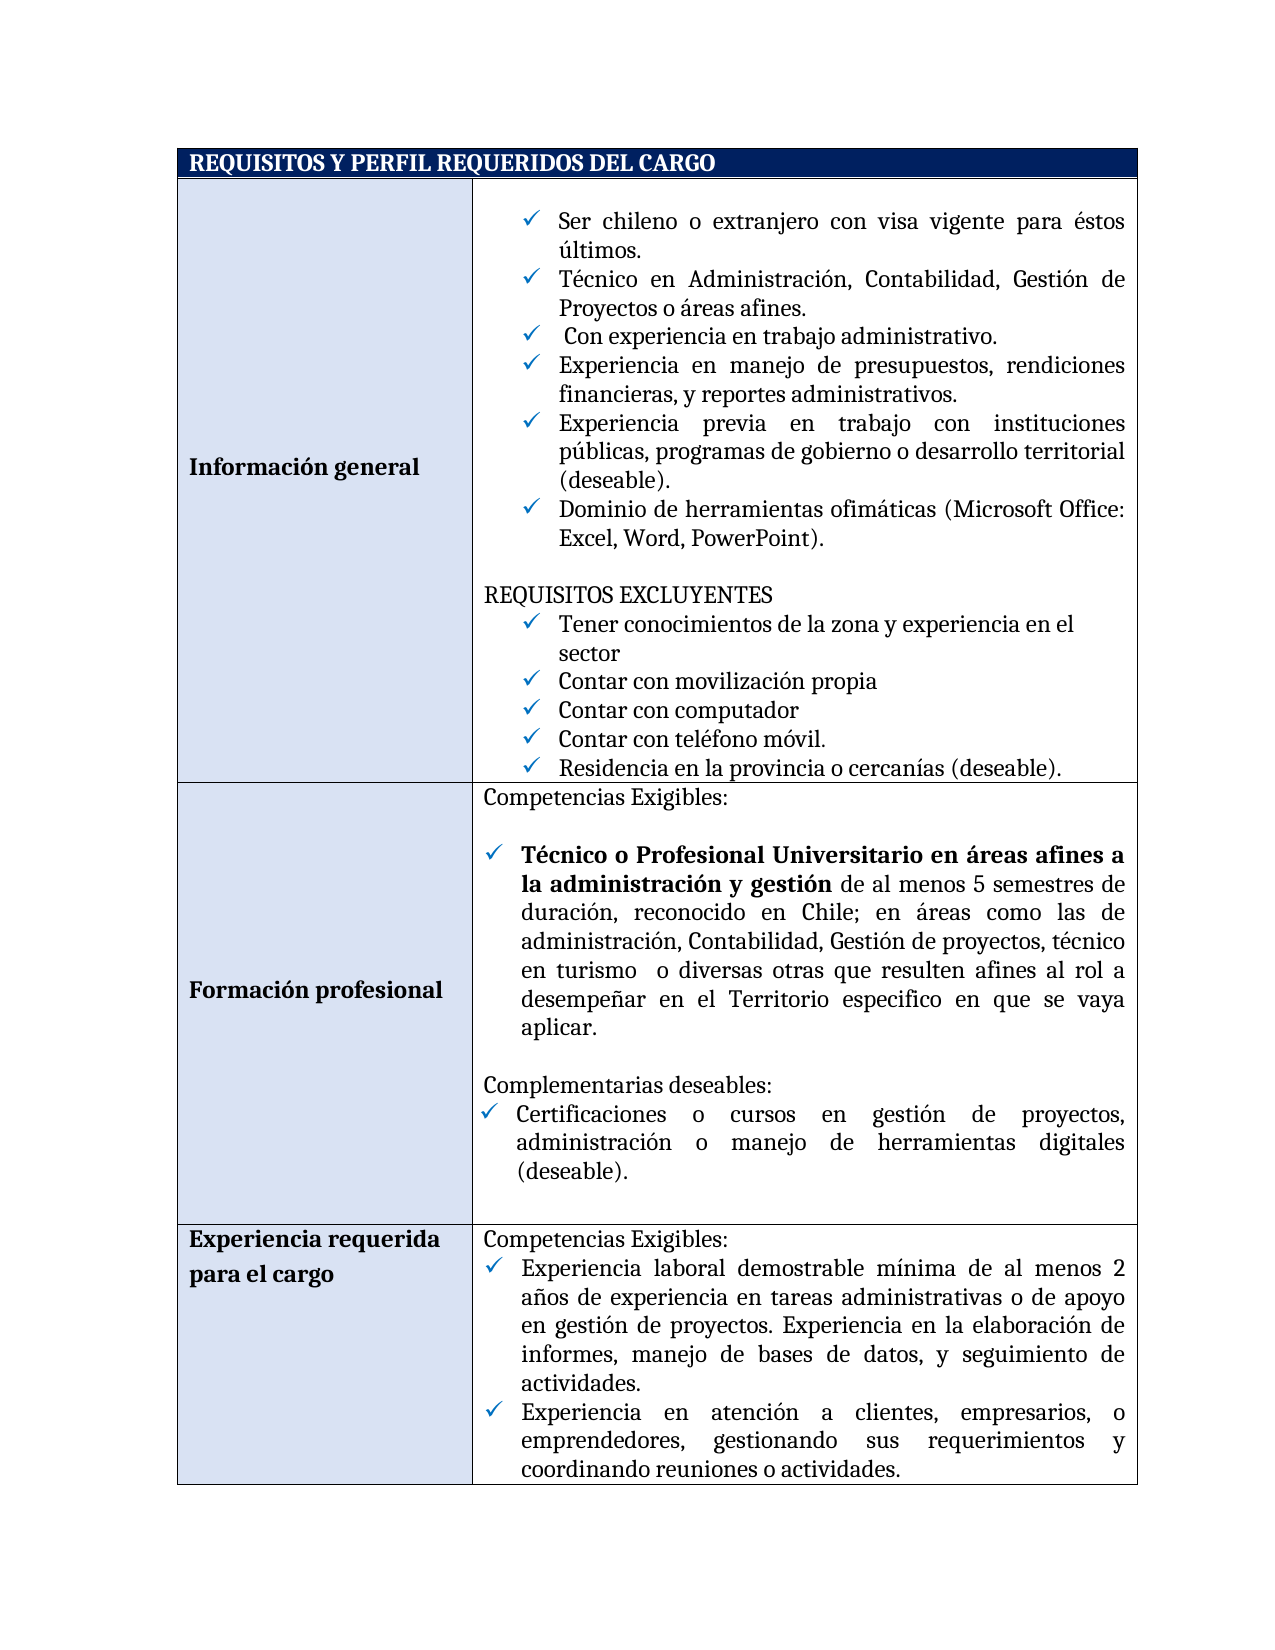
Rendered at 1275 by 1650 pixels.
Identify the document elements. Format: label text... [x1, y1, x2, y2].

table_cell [473, 1225, 1137, 1484]
table_cell Ser chileno o extranjero con visa vigente para éstos últimos. Técnico en Administración, Contabilidad, Gestión de Proyectos o áreas afines. Con experiencia en trabajo administrativo. Experiencia en manejo de presupuestos, rendiciones financieras, y reportes administrativos. Experiencia previa en trabajo con instituciones públicas, programas de gobierno o desarrollo territorial (deseable). Dominio de herramientas ofimáticas (Microsoft Office: Excel, Word, PowerPoint). REQUISITOS EXCLUYENTES Tener conocimientos de la zona y experiencia en el sector Contar con movilización propia Contar con computador Contar con teléfono móvil. Residencia en la provincia o cercanías (deseable). [473, 179, 1137, 782]
table_header REQUISITOS Y PERFIL REQUERIDOS DEL CARGO [178, 149, 1137, 177]
table_cell Formación profesional [178, 783, 472, 1224]
table_cell Información general [178, 179, 472, 782]
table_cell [178, 1225, 472, 1484]
table_cell Competencias Exigibles: Técnico o Profesional Universitario en áreas afines a la administración y gestión de al menos 5 semestres de duración, reconocido en Chile; en áreas como las de administración, Contabilidad, Gestión de proyectos, técnico en turismo o diversas otras que resulten afines al rol a desempeñar en el Territorio especifico en que se vaya aplicar. Complementarias deseables: Certificaciones o cursos en gestión de proyectos, administración o manejo de herramientas digitales (deseable). [473, 783, 1137, 1224]
